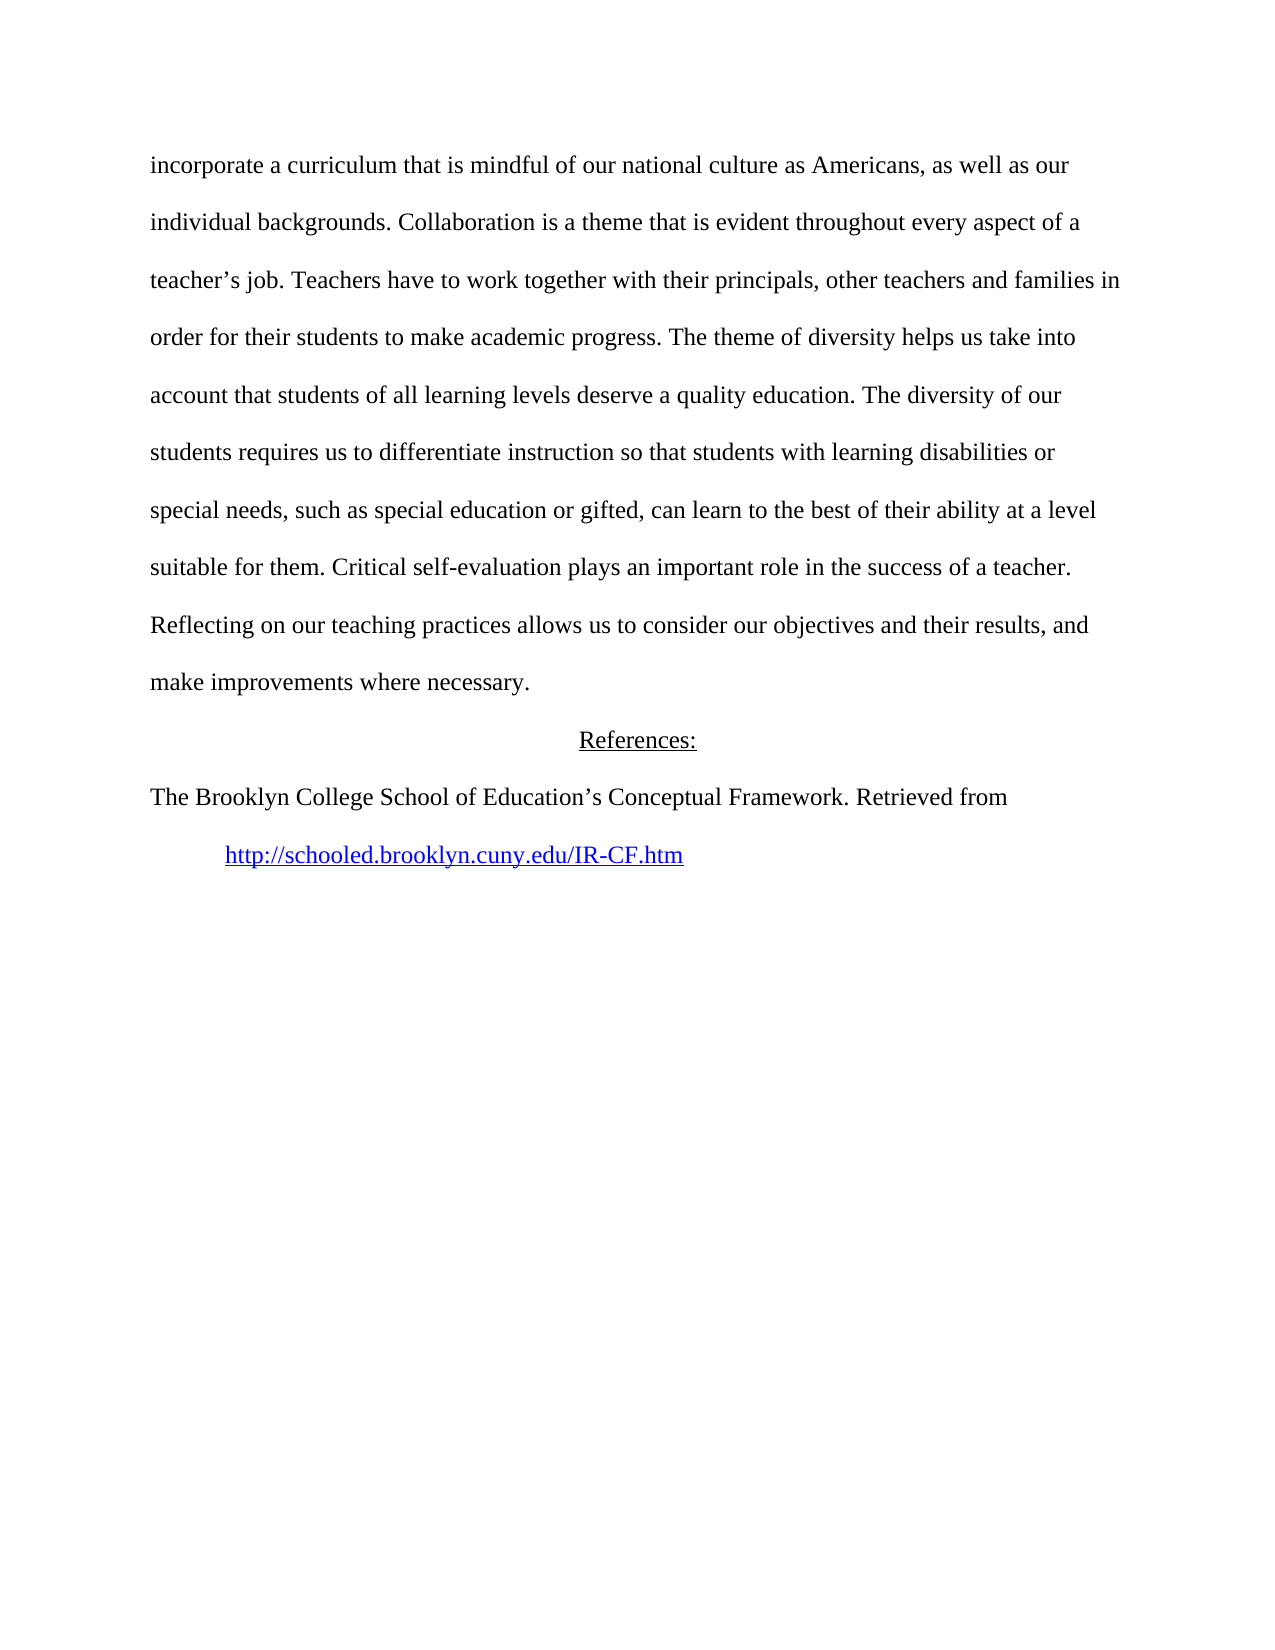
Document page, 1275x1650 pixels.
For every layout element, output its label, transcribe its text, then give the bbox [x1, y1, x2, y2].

text References: [150, 725, 1125, 754]
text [150, 150, 1125, 696]
text The Brooklyn College School of Education’s Conceptual Framework. Retrieved from [150, 782, 1125, 811]
text http://schooled.brooklyn.cuny.edu/IR-CF.htm [150, 840, 1125, 869]
